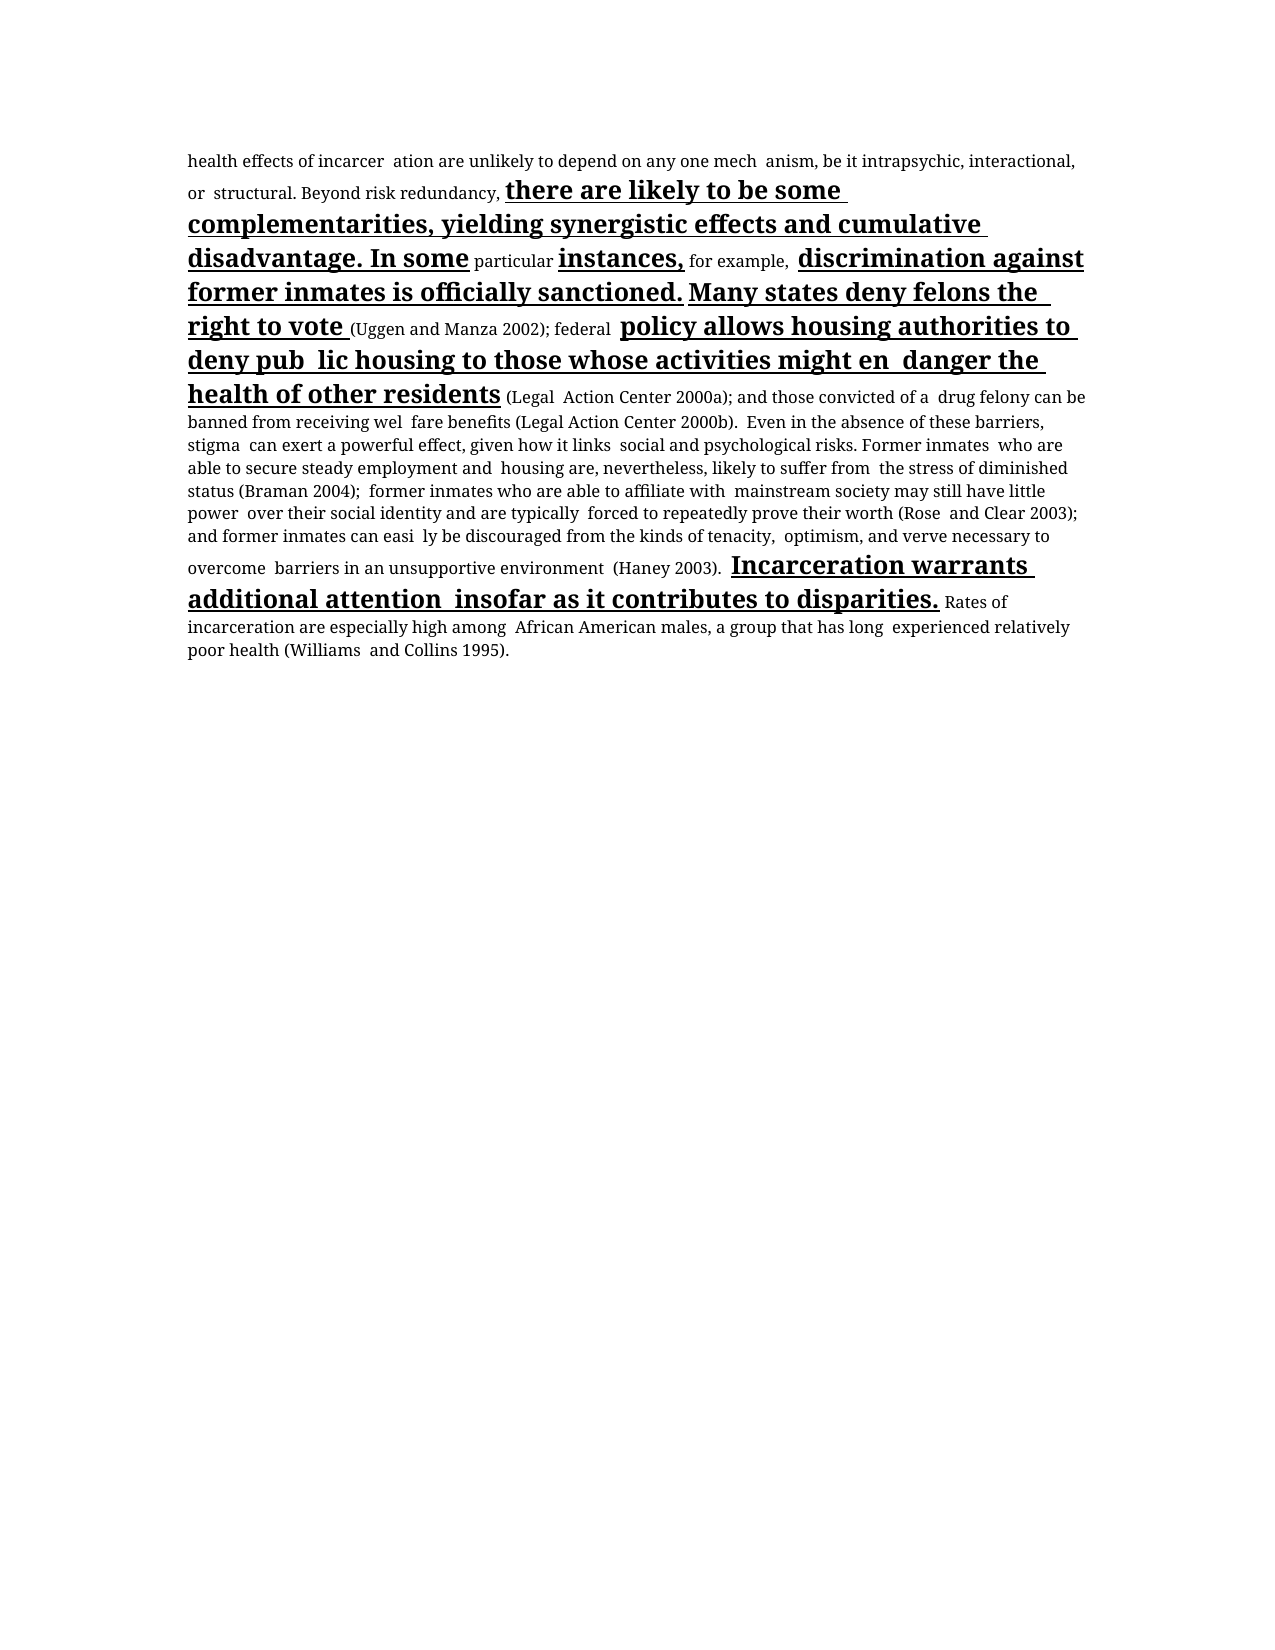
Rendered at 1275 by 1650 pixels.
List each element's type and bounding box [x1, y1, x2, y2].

text [187, 150, 1087, 661]
